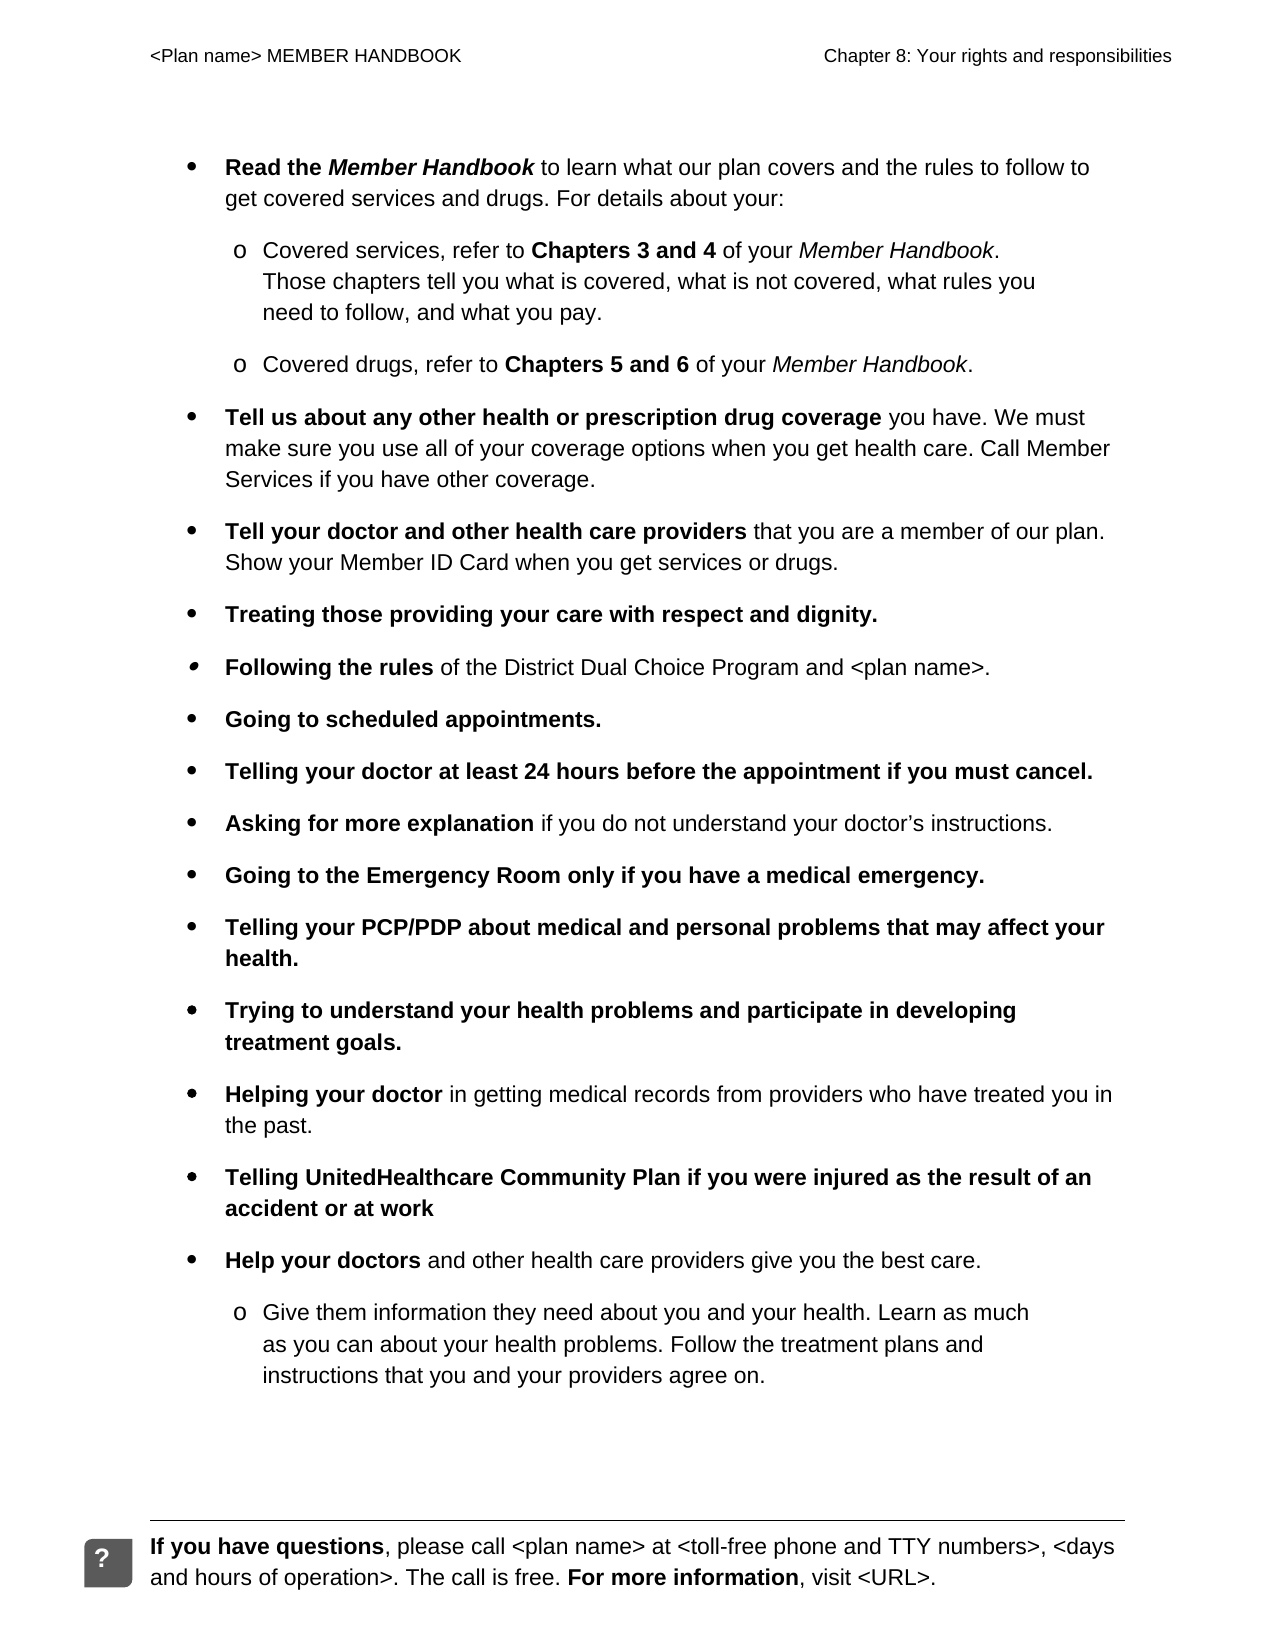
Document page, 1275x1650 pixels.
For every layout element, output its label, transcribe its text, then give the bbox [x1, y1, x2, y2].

text Telling your PCP/PDP about medical and personal problems that may affect your health. [187, 910, 1125, 973]
text Treating those providing your care with respect and dignity. [187, 598, 1125, 629]
text Following the rules of the District Dual Choice Program and <plan name>. [187, 650, 1125, 681]
text Helping your doctor in getting medical records from providers who have treated you in the past. [187, 1077, 1125, 1139]
text Covered services, refer to Chapters 3 and 4 of your Member Handbook. Those chapters tell you what is covered, what is not covered, what rules you need to follow, and what you pay. [232, 233, 1050, 327]
text Covered drugs, refer to Chapters 5 and 6 of your Member Handbook. [232, 348, 1050, 379]
text Give them information they need about you and your health. Learn as much as you can about your health problems. Follow the treatment plans and instructions that you and your providers agree on. [232, 1296, 1050, 1389]
text Tell us about any other health or prescription drug coverage you have. We must make sure you use all of your coverage options when you get health care. Call Member Services if you have other coverage. [187, 400, 1125, 494]
text Help your doctors and other health care providers give you the best care. [187, 1244, 1125, 1275]
text Going to the Emergency Room only if you have a medical emergency. [187, 858, 1125, 889]
text Telling your doctor at least 24 hours before the appointment if you must cancel. [187, 754, 1125, 785]
text Read the Member Handbook to learn what our plan covers and the rules to follow to get covered services and drugs. For details about your: [187, 150, 1125, 212]
text Going to scheduled appointments. [187, 702, 1125, 733]
text Asking for more explanation if you do not understand your doctor’s instructions. [187, 806, 1125, 837]
text Tell your doctor and other health care providers that you are a member of our plan. Show your Member ID Card when you get services or drugs. [187, 514, 1125, 577]
text Trying to understand your health problems and participate in developing treatment goals. [187, 994, 1125, 1056]
text Telling UnitedHealthcare Community Plan if you were injured as the result of an accident or at work [187, 1160, 1125, 1223]
